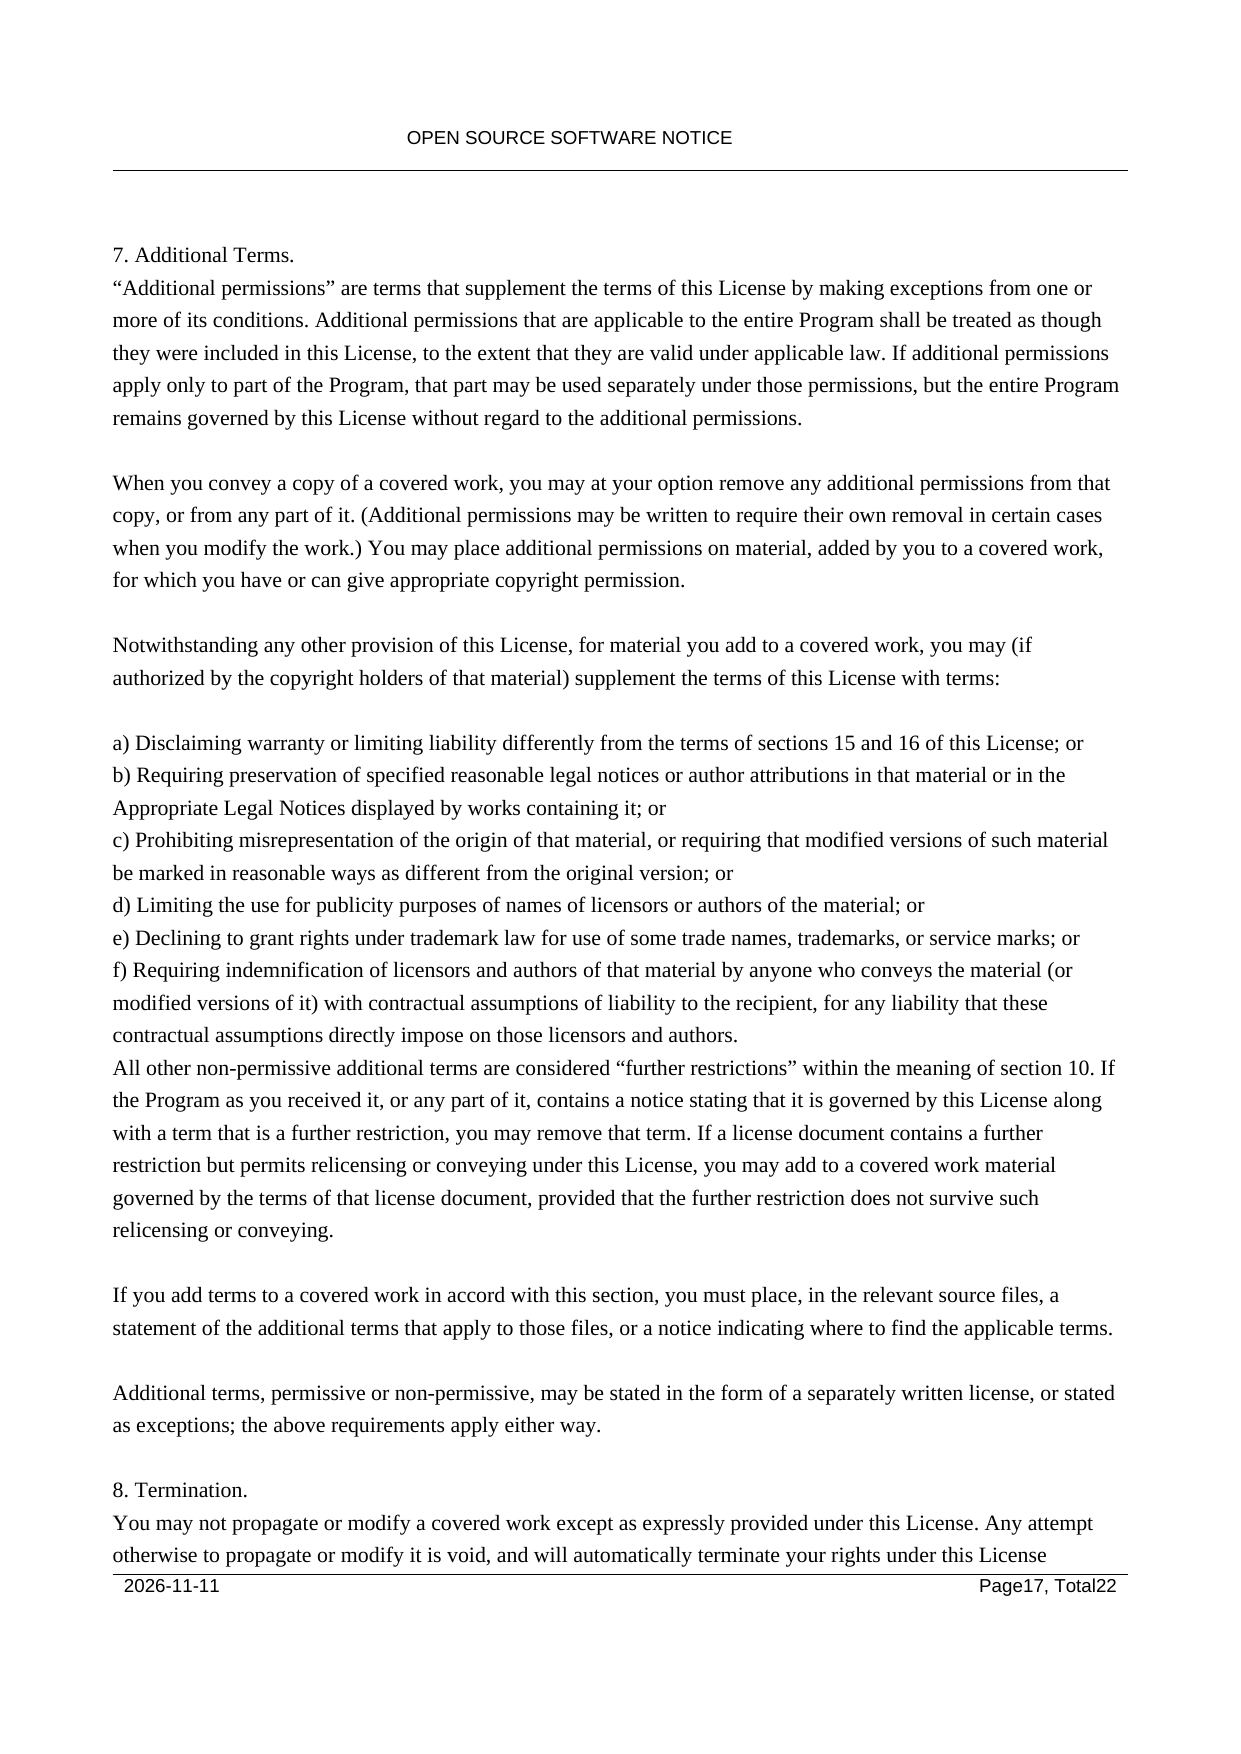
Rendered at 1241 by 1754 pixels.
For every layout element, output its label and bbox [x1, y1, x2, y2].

text [112, 206, 1128, 1571]
